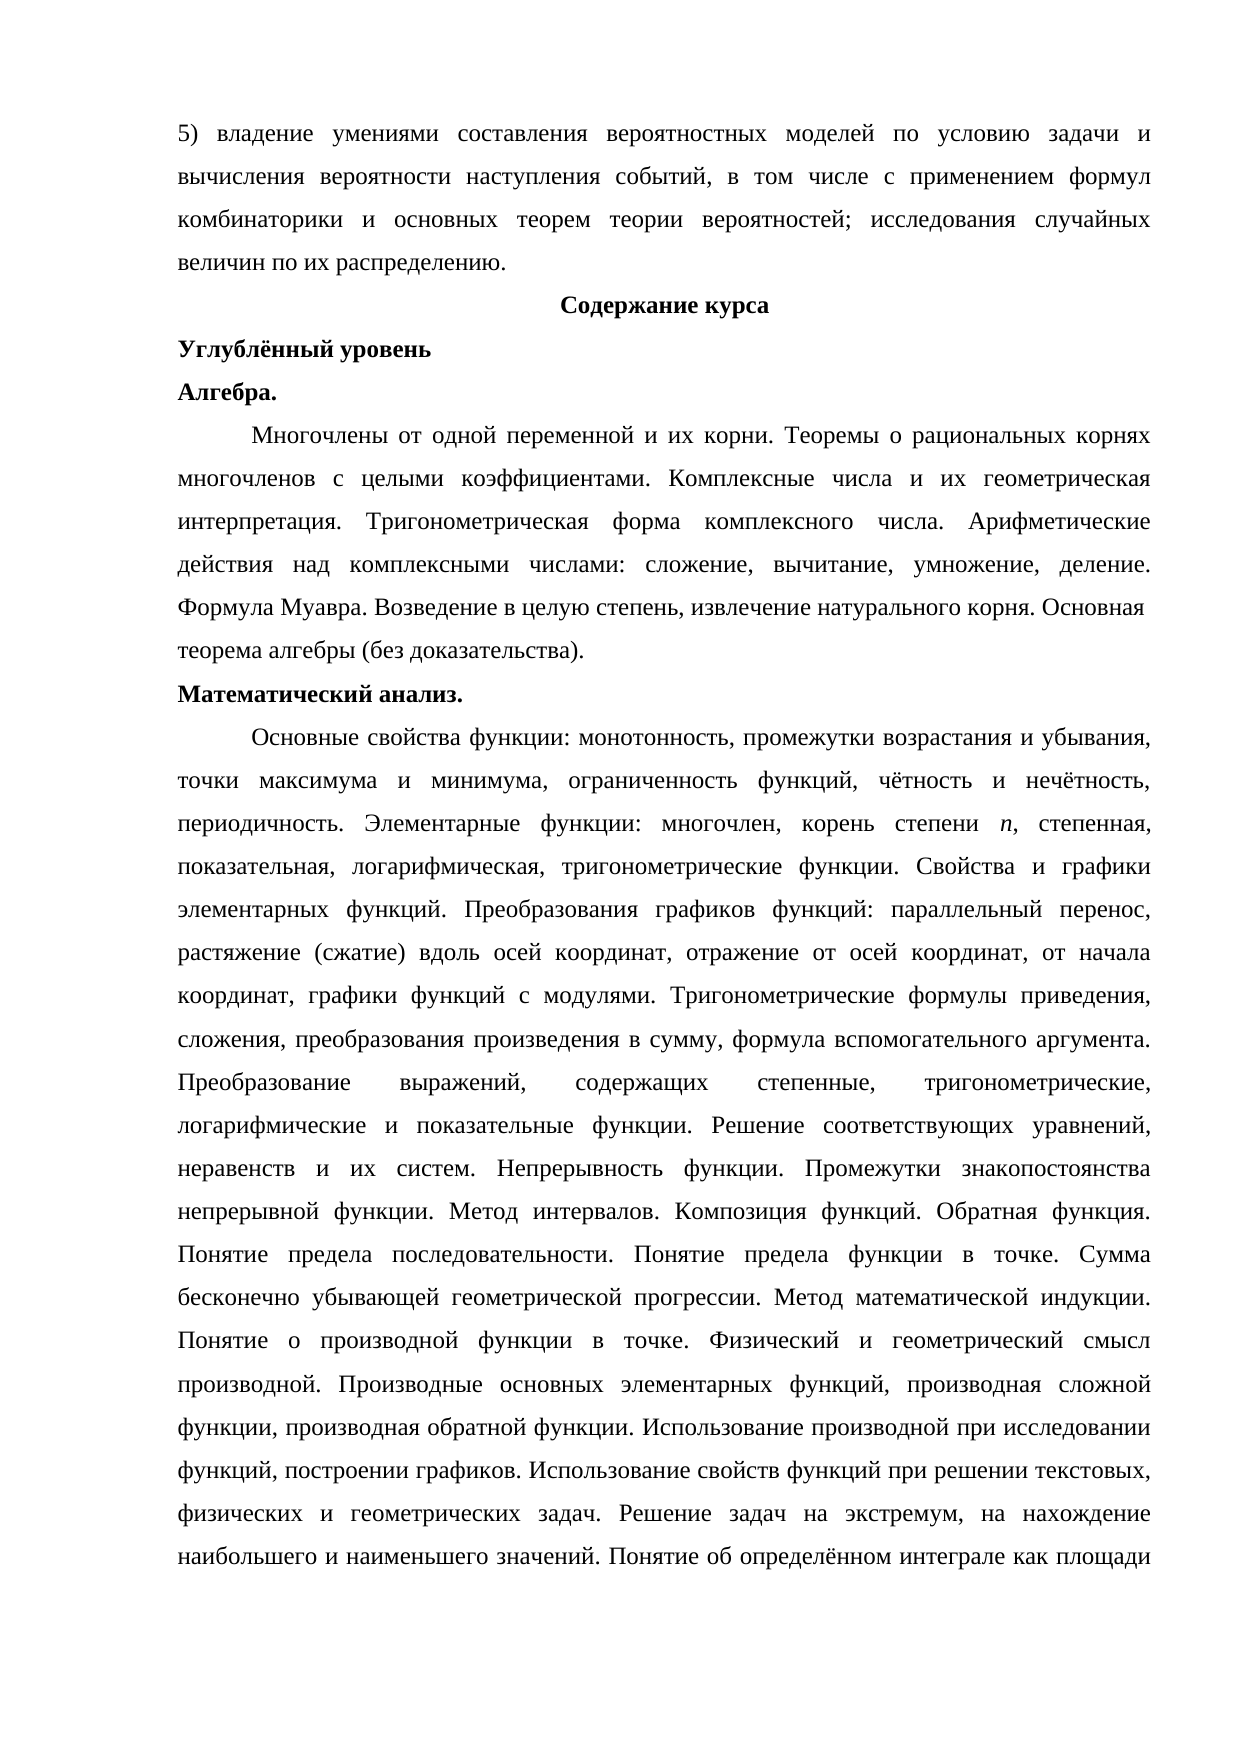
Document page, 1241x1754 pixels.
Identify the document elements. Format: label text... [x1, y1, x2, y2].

text Многочлены от одной переменной и их корни. Теоремы о рациональных корнях многочленов с целыми коэффициентами. Комплексные числа и их геометрическая интерпретация. Тригонометрическая форма комплексного числа. Арифметические действия над комплексными числами: сложение, вычитание, умножение, деление. Формула Муавра. Возведение в целую степень, извлечение натурального корня. Основная [177, 420, 1152, 621]
text 5) владение умениями составления вероятностных моделей по условию задачи и вычисления вероятности наступления событий, в том числе с применением формул комбинаторики и основных теорем теории вероятностей; исследования случайных величин по их распределению. [177, 118, 1152, 276]
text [177, 722, 1152, 1570]
text Алгебра. [177, 377, 1152, 406]
text Содержание курса [177, 291, 1152, 319]
text Углублённый уровень [177, 334, 1152, 362]
text Математический анализ. [177, 679, 1152, 707]
text теорема алгебры (без доказательства). [177, 636, 1152, 664]
